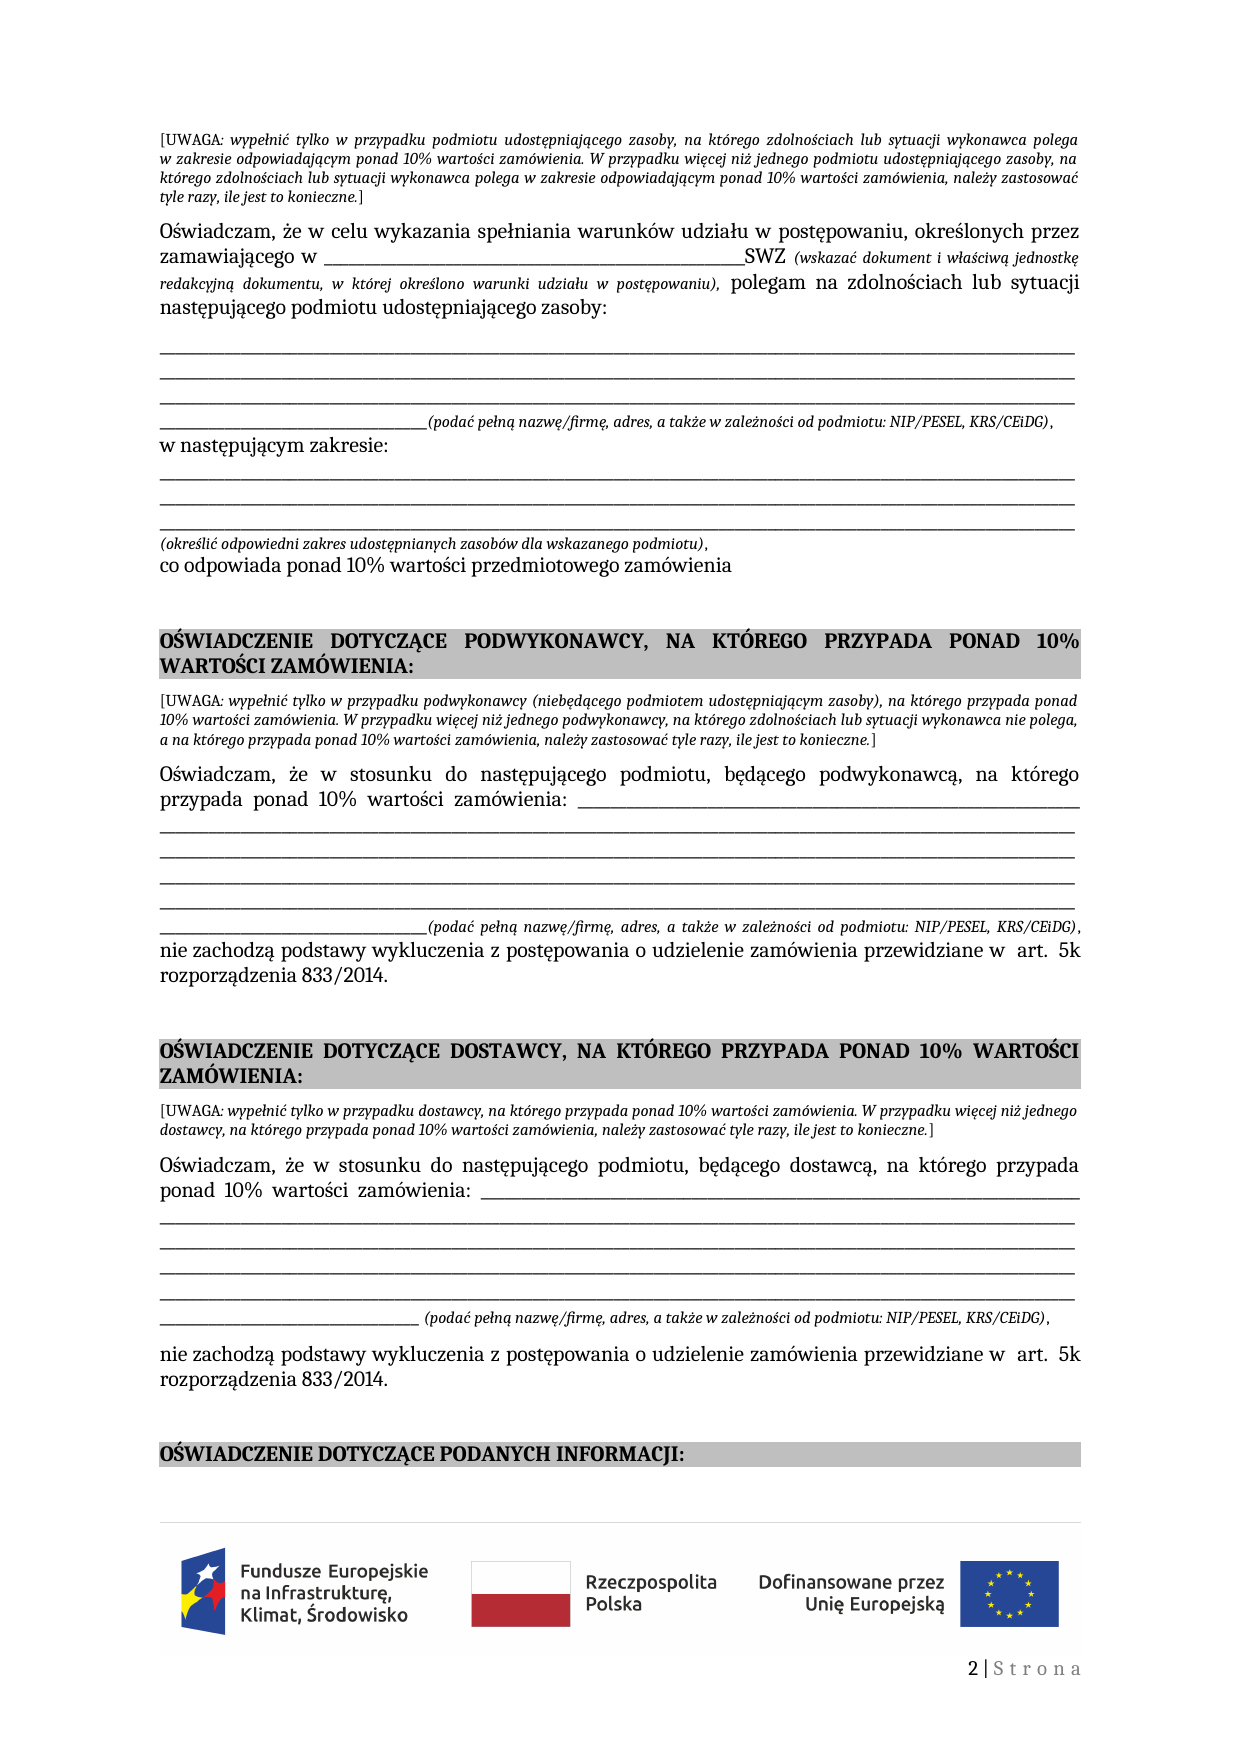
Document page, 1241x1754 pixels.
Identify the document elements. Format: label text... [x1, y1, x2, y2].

text ____________________________________________________________________________________________________________________________________________________________________________________________________________________________________________________________________________________________________________________________________________________________________________________(podać pełną nazwę/firmę, adres, a także w zależności od podmiotu: NIP/PESEL, KRS/CEiDG), w następującym zakresie: ___________________________________________________________________________________________________________________________________________________________________________________________________________________________________________________________________________________________________________________________________________________ (określić odpowiedni zakres udostępnianych zasobów dla wskazanego podmiotu), co odpowiada ponad 10% wartości przedmiotowego zamówienia [159, 332, 1081, 578]
text OŚWIADCZENIE DOTYCZĄCE PODWYKONAWCY, NA KTÓREGO PRZYPADA PONAD 10% WARTOŚCI ZAMÓWIENIA: [159, 629, 1081, 679]
text Oświadczam, że w celu wykazania spełniania warunków udziału w postępowaniu, określonych przez zamawiającego w ____________________________________________________SWZ (wskazać dokument i właściwą jednostkę redakcyjną dokumentu, w której określono warunki udziału w postępowaniu), polegam na zdolnościach lub sytuacji następującego podmiotu udostępniającego zasoby: [159, 219, 1081, 320]
text OŚWIADCZENIE DOTYCZĄCE DOSTAWCY, NA KTÓREGO PRZYPADA PONAD 10% WARTOŚCI ZAMÓWIENIA: [159, 1039, 1081, 1089]
text OŚWIADCZENIE DOTYCZĄCE PODANYCH INFORMACJI: [159, 1442, 1081, 1467]
text nie zachodzą podstawy wykluczenia z postępowania o udzielenie zamówienia przewidziane w art. 5k rozporządzenia 833/2014. [159, 1341, 1081, 1392]
text [UWAGA: wypełnić tylko w przypadku dostawcy, na którego przypada ponad 10% wartości zamówienia. W przypadku więcej niż jednego dostawcy, na którego przypada ponad 10% wartości zamówienia, należy zastosować tyle razy, ile jest to konieczne.] [159, 1102, 1081, 1140]
text [UWAGA: wypełnić tylko w przypadku podwykonawcy (niebędącego podmiotem udostępniającym zasoby), na którego przypada ponad 10% wartości zamówienia. W przypadku więcej niż jednego podwykonawcy, na którego zdolnościach lub sytuacji wykonawca nie polega, a na którego przypada ponad 10% wartości zamówienia, należy zastosować tyle razy, ile jest to konieczne.] [159, 692, 1081, 749]
text Oświadczam, że w stosunku do następującego podmiotu, będącego dostawcą, na którego przypada ponad 10% wartości zamówienia: __________________________________________________________________________ ____________________________________________________________________________________________________________________________________________________________________________________________________________________________________________________________________________________________________________________________________________________________________________________________________________________________________________________________________________________________________ (podać pełną nazwę/firmę, adres, a także w zależności od podmiotu: NIP/PESEL, KRS/CEiDG), [159, 1152, 1081, 1329]
text Oświadczam, że w stosunku do następującego podmiotu, będącego podwykonawcą, na którego przypada ponad 10% wartości zamówienia: ______________________________________________________________ _____________________________________________________________________________________________________________________________________________________________________________________________________________________________________________________________________________________________________________________________________________________________________________________________________________________________________________________________________________________________________(podać pełną nazwę/firmę, adres, a także w zależności od podmiotu: NIP/PESEL, KRS/CEiDG), nie zachodzą podstawy wykluczenia z postępowania o udzielenie zamówienia przewidziane w art. 5k rozporządzenia 833/2014. [159, 762, 1081, 988]
text [UWAGA: wypełnić tylko w przypadku podmiotu udostępniającego zasoby, na którego zdolnościach lub sytuacji wykonawca polega w zakresie odpowiadającym ponad 10% wartości zamówienia. W przypadku więcej niż jednego podmiotu udostępniającego zasoby, na którego zdolnościach lub sytuacji wykonawca polega w zakresie odpowiadającym ponad 10% wartości zamówienia, należy zastosować tyle razy, ile jest to konieczne.] [159, 130, 1081, 207]
